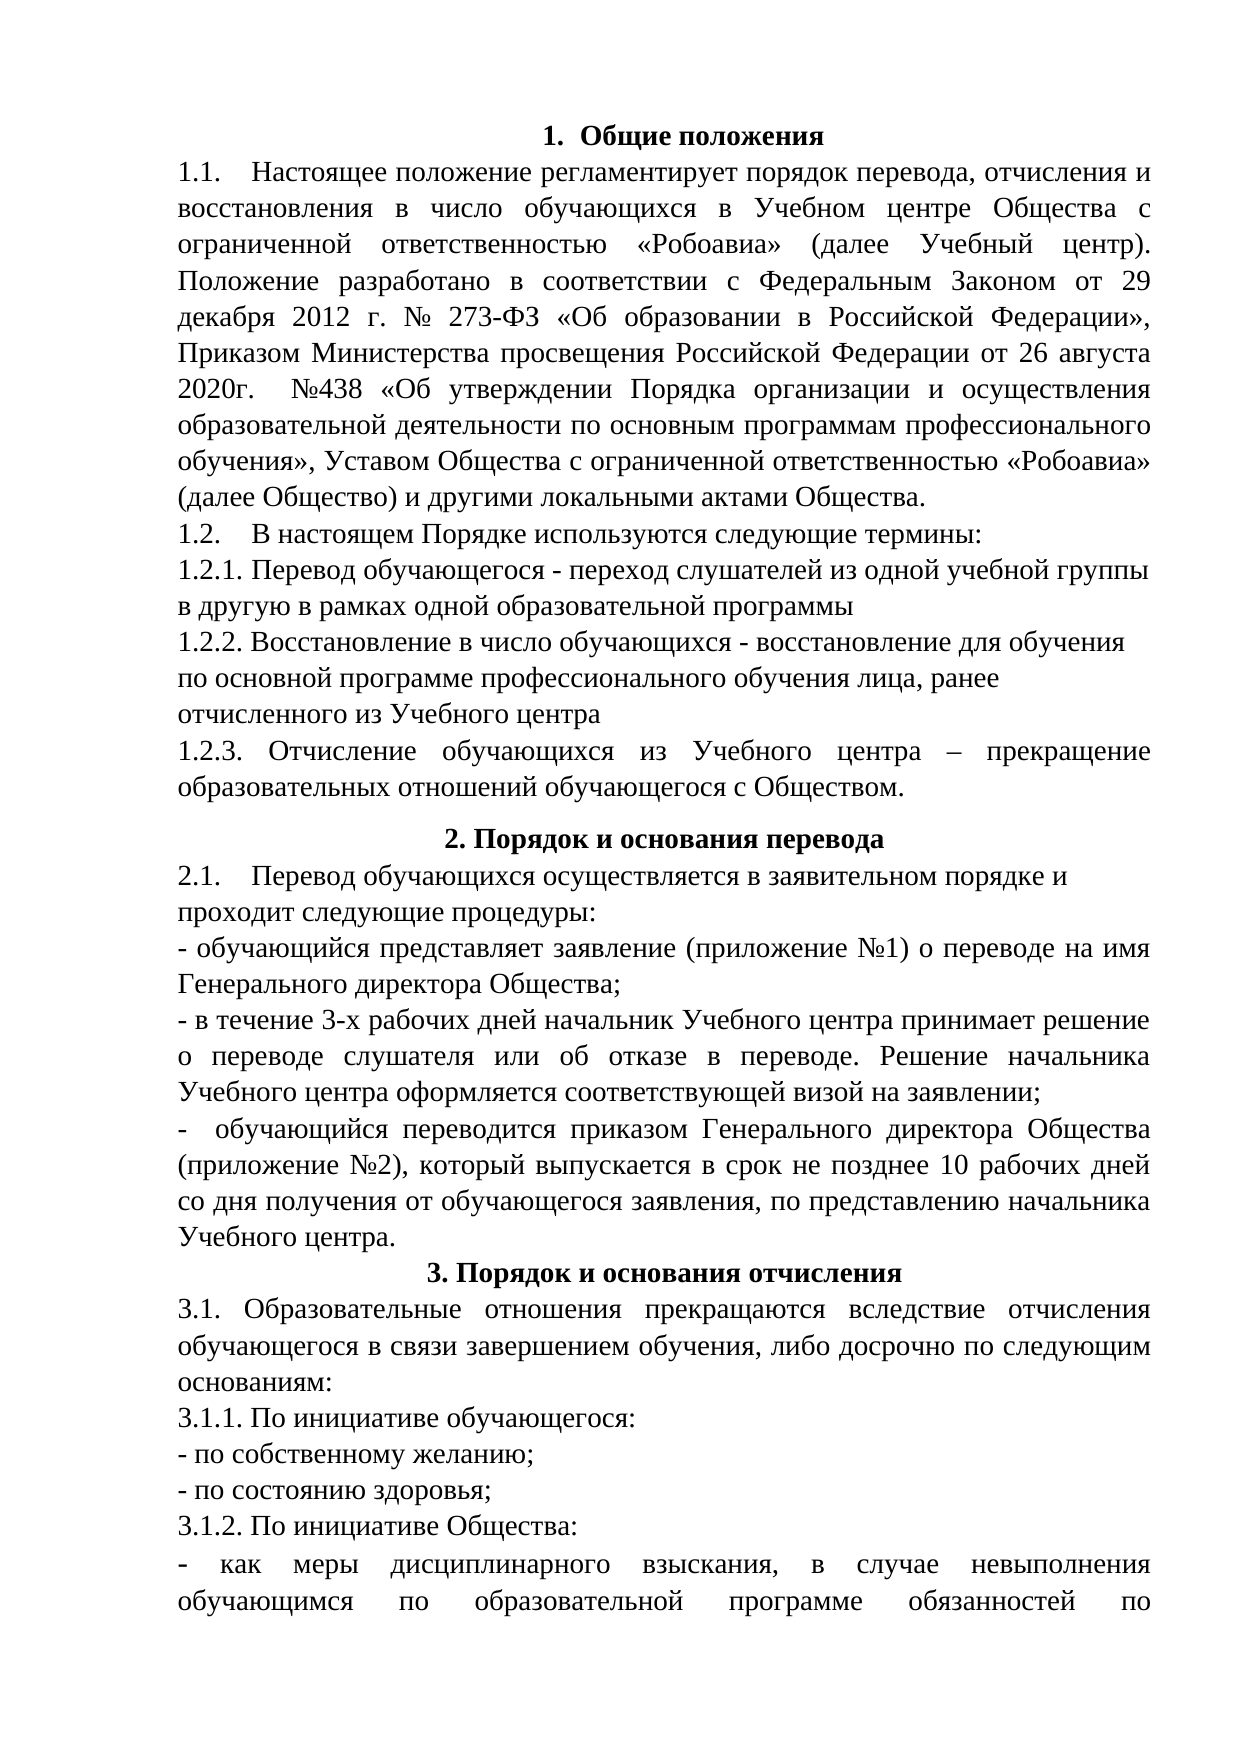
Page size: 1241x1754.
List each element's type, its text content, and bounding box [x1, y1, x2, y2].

list Перевод обучающихся осуществляется в заявительном порядке и проходит следующие процедуры: [177, 858, 1152, 927]
text 3. Порядок и основания отчисления [177, 1255, 1152, 1289]
text - обучающийся переводится приказом Генерального директора Общества (приложение №2), который выпускается в срок не позднее 10 рабочих дней со дня получения от обучающегося заявления, по представлению начальника Учебного центра. [177, 1111, 1152, 1253]
list - обучающийся представляет заявление (приложение №1) о переводе на имя Генерального директора Общества; [177, 930, 1152, 1000]
text 3.1.1. По инициативе обучающегося: [177, 1400, 1152, 1433]
text 3.1. Образовательные отношения прекращаются вследствие отчисления обучающегося в связи завершением обучения, либо досрочно по следующим основаниям: [177, 1291, 1152, 1397]
text - по собственному желанию; [177, 1436, 1152, 1469]
list 1.2.3. Отчисление обучающихся из Учебного центра – прекращение образовательных отношений обучающегося с Обществом. [177, 733, 1152, 802]
text - в течение 3-х рабочих дней начальник Учебного центра принимает решение о переводе слушателя или об отказе в переводе. Решение начальника Учебного центра оформляется соответствующей визой на заявлении; [177, 1002, 1152, 1108]
text 3.1.2. По инициативе Общества: [177, 1508, 1152, 1542]
list Общие положения [215, 118, 1152, 152]
text - по состоянию здоровья; [177, 1472, 1152, 1506]
list В настоящем Порядке используются следующие термины: [177, 516, 1152, 549]
list Настоящее положение регламентирует порядок перевода, отчисления и восстановления в число обучающихся в Учебном центре Общества с ограниченной ответственностью «Робоавиа» (далее Учебный центр). Положение разработано в соответствии с Федеральным Законом от 29 декабря 2012 г. № 273-ФЗ «Об образовании в Российской Федерации», Приказом Министерства просвещения Российской Федерации от 26 августа 2020г. №438 «Об утверждении Порядка организации и осуществления образовательной деятельности по основным программам профессионального обучения», Уставом Общества с ограниченной ответственностью «Робоавиа» (далее Общество) и другими локальными актами Общества. [177, 154, 1152, 513]
list 1.2.2. Восстановление в число обучающихся - восстановление для обучения по основной программе профессионального обучения лица, ранее отчисленного из Учебного центра [177, 624, 1152, 730]
text 2. Порядок и основания перевода [177, 822, 1152, 855]
list Перевод обучающегося - переход слушателей из одной учебной группы в другую в рамках одной образовательной программы [177, 552, 1152, 622]
